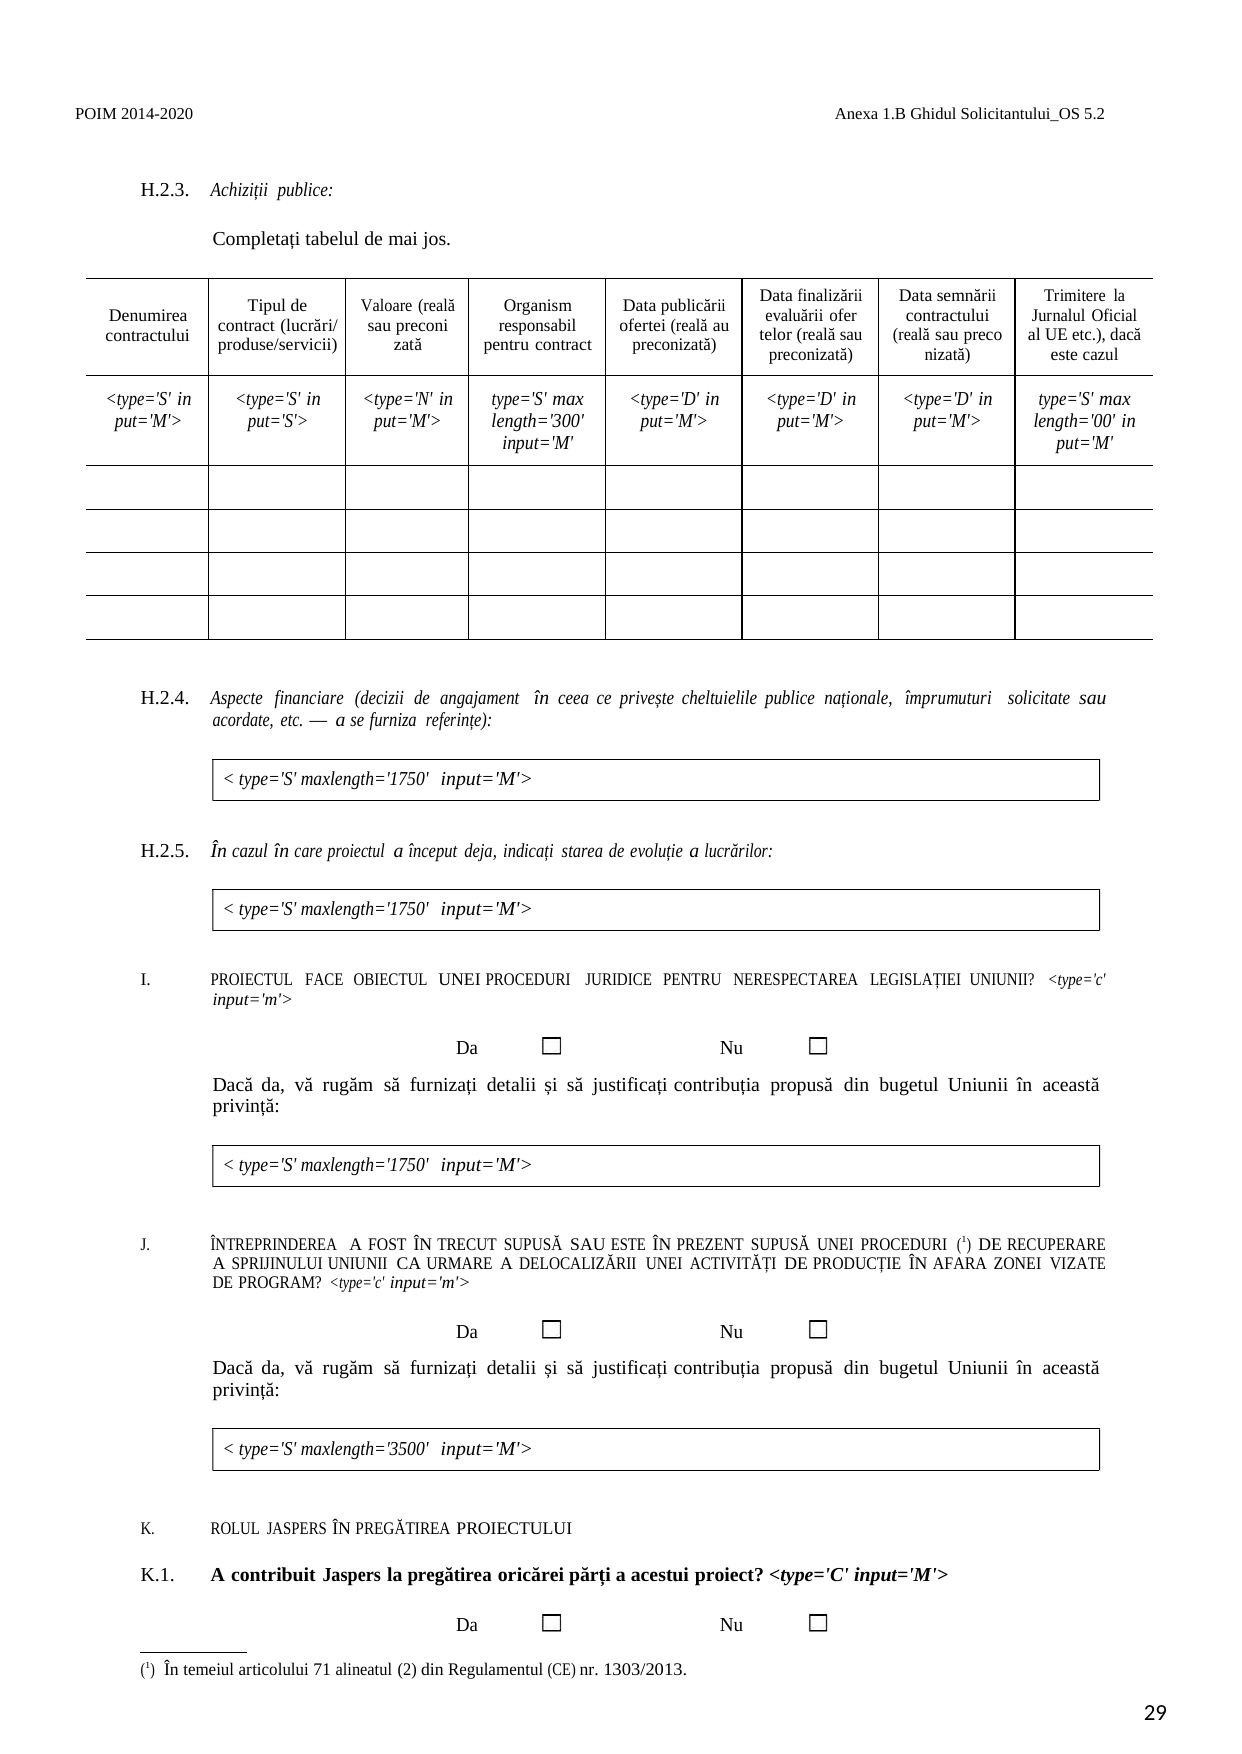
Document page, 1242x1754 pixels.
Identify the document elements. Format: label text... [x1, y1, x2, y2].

picture [541, 1613, 562, 1632]
picture [808, 1320, 828, 1339]
table_cell type='S' max­ length='300' input='M' [469, 376, 605, 465]
table_cell [743, 510, 878, 552]
table_cell [743, 596, 878, 638]
text H.2.5. În cazul în care proiectul a început deja, indicați starea de evoluție a lucrărilor: [140, 838, 1169, 861]
table_cell [469, 466, 605, 508]
table_header Denumirea contractului [86, 279, 208, 374]
picture [541, 1036, 562, 1055]
table_cell [606, 510, 741, 552]
table_header Data finalizării evaluării ofer­ telor (reală sau preconizată) [743, 279, 878, 374]
table_header Data publicării ofertei (reală au preconizată) [606, 279, 741, 374]
text Da Nu [456, 1036, 1169, 1059]
text Da Nu [456, 1613, 1169, 1636]
table_cell [469, 596, 605, 638]
table_cell [86, 553, 208, 595]
text < type='S' maxlength='1750' input='M'> [222, 767, 1169, 789]
picture [808, 1036, 828, 1055]
table_cell [879, 510, 1014, 552]
table_cell [1016, 596, 1152, 638]
table_cell [1016, 466, 1152, 508]
table_cell [469, 510, 605, 552]
table_cell [346, 553, 468, 595]
text < type='S' maxlength='1750' input='M'> [222, 1153, 1169, 1176]
table_cell <type='S' in­ put='M'> [86, 376, 208, 465]
table_header Trimitere la Jurnalul Oficial al UE etc.), dacă este cazul [1016, 279, 1152, 374]
text K. ROLUL JASPERS ÎN PREGĂTIREA PROIECTULUI [140, 1517, 1169, 1538]
text (1) În temeiul articolului 71 alineatul (2) din Regulamentul (CE) nr. 1303/2013. [140, 1659, 1169, 1679]
text Da Nu [456, 1320, 1169, 1342]
table_cell <type='D' in­ put='M'> [879, 376, 1014, 465]
table_cell [606, 466, 741, 508]
text J. ÎNTREPRINDEREA A FOST ÎN TRECUT SUPUSĂ SAU ESTE ÎN PREZENT SUPUSĂ UNEI PROCEDURI (1) DE RECUPERARE A SPRIJINULUI UNIUNII CA URMARE A DELOCALIZĂRII UNEI ACTIVITĂȚI DE PRODUCȚIE ÎN AFARA ZONEI VIZATE DE PROGRAM? <type='c' input='m'> [140, 1234, 1106, 1293]
table_cell [209, 596, 345, 638]
table_cell [879, 596, 1014, 638]
table_header Organism responsabil pentru contract [469, 279, 605, 374]
table_header Valoare (reală sau preconi­ zată [346, 279, 468, 374]
text H.2.3. Achiziții publice: [140, 178, 1169, 201]
table_cell <type='S' in­ put='S'> [209, 376, 345, 465]
table_cell [743, 466, 878, 508]
text Completați tabelul de mai jos. [212, 227, 1169, 250]
table_cell [1016, 553, 1152, 595]
table_cell [606, 596, 741, 638]
table_cell [1016, 510, 1152, 552]
table_cell <type='N' in­ put='M'> [346, 376, 468, 465]
table_cell [879, 553, 1014, 595]
table_cell [346, 596, 468, 638]
table_cell [86, 510, 208, 552]
table_cell [743, 553, 878, 595]
table_cell type='S' max­ length='00' in­ put='M' [1016, 376, 1152, 465]
table_cell [209, 466, 345, 508]
table_header Tipul de contract (lucrări/ produse/servicii) [209, 279, 345, 374]
table_cell <type='D' in­ put='M'> [606, 376, 741, 465]
table_cell [209, 553, 345, 595]
text < type='S' maxlength='1750' input='M'> [222, 897, 1169, 920]
table_header Data semnării contractului (reală sau preco­ nizată) [879, 279, 1014, 374]
table_cell <type='D' in­ put='M'> [743, 376, 878, 465]
text Dacă da, vă rugăm să furnizați detalii și să justificați contribuția propusă din bugetul Uniunii în această privință: [212, 1357, 1107, 1401]
text H.2.4. Aspecte financiare (decizii de angajament în ceea ce privește cheltuielile publice naționale, împrumuturi solicitate sau acordate, etc. — a se furniza referințe): [140, 687, 1107, 731]
picture [541, 1320, 562, 1339]
picture [808, 1613, 828, 1632]
table_cell [86, 466, 208, 508]
text < type='S' maxlength='3500' input='M'> [222, 1437, 1169, 1459]
table_cell [879, 466, 1014, 508]
text Dacă da, vă rugăm să furnizați detalii și să justificați contribuția propusă din bugetul Uniunii în această privință: [212, 1073, 1107, 1117]
table_cell [469, 553, 605, 595]
table_cell [86, 596, 208, 638]
table_cell [606, 553, 741, 595]
table_cell [209, 510, 345, 552]
text I. PROIECTUL FACE OBIECTUL UNEI PROCEDURI JURIDICE PENTRU NERESPECTAREA LEGISLAȚIEI UNIUNII? <type='c' input='m'> [140, 970, 1106, 1009]
table_cell [346, 466, 468, 508]
table_cell [346, 510, 468, 552]
text K.1. A contribuit Jaspers la pregătirea oricărei părți a acestui proiect? <type='C' input='M'> [140, 1563, 1169, 1586]
